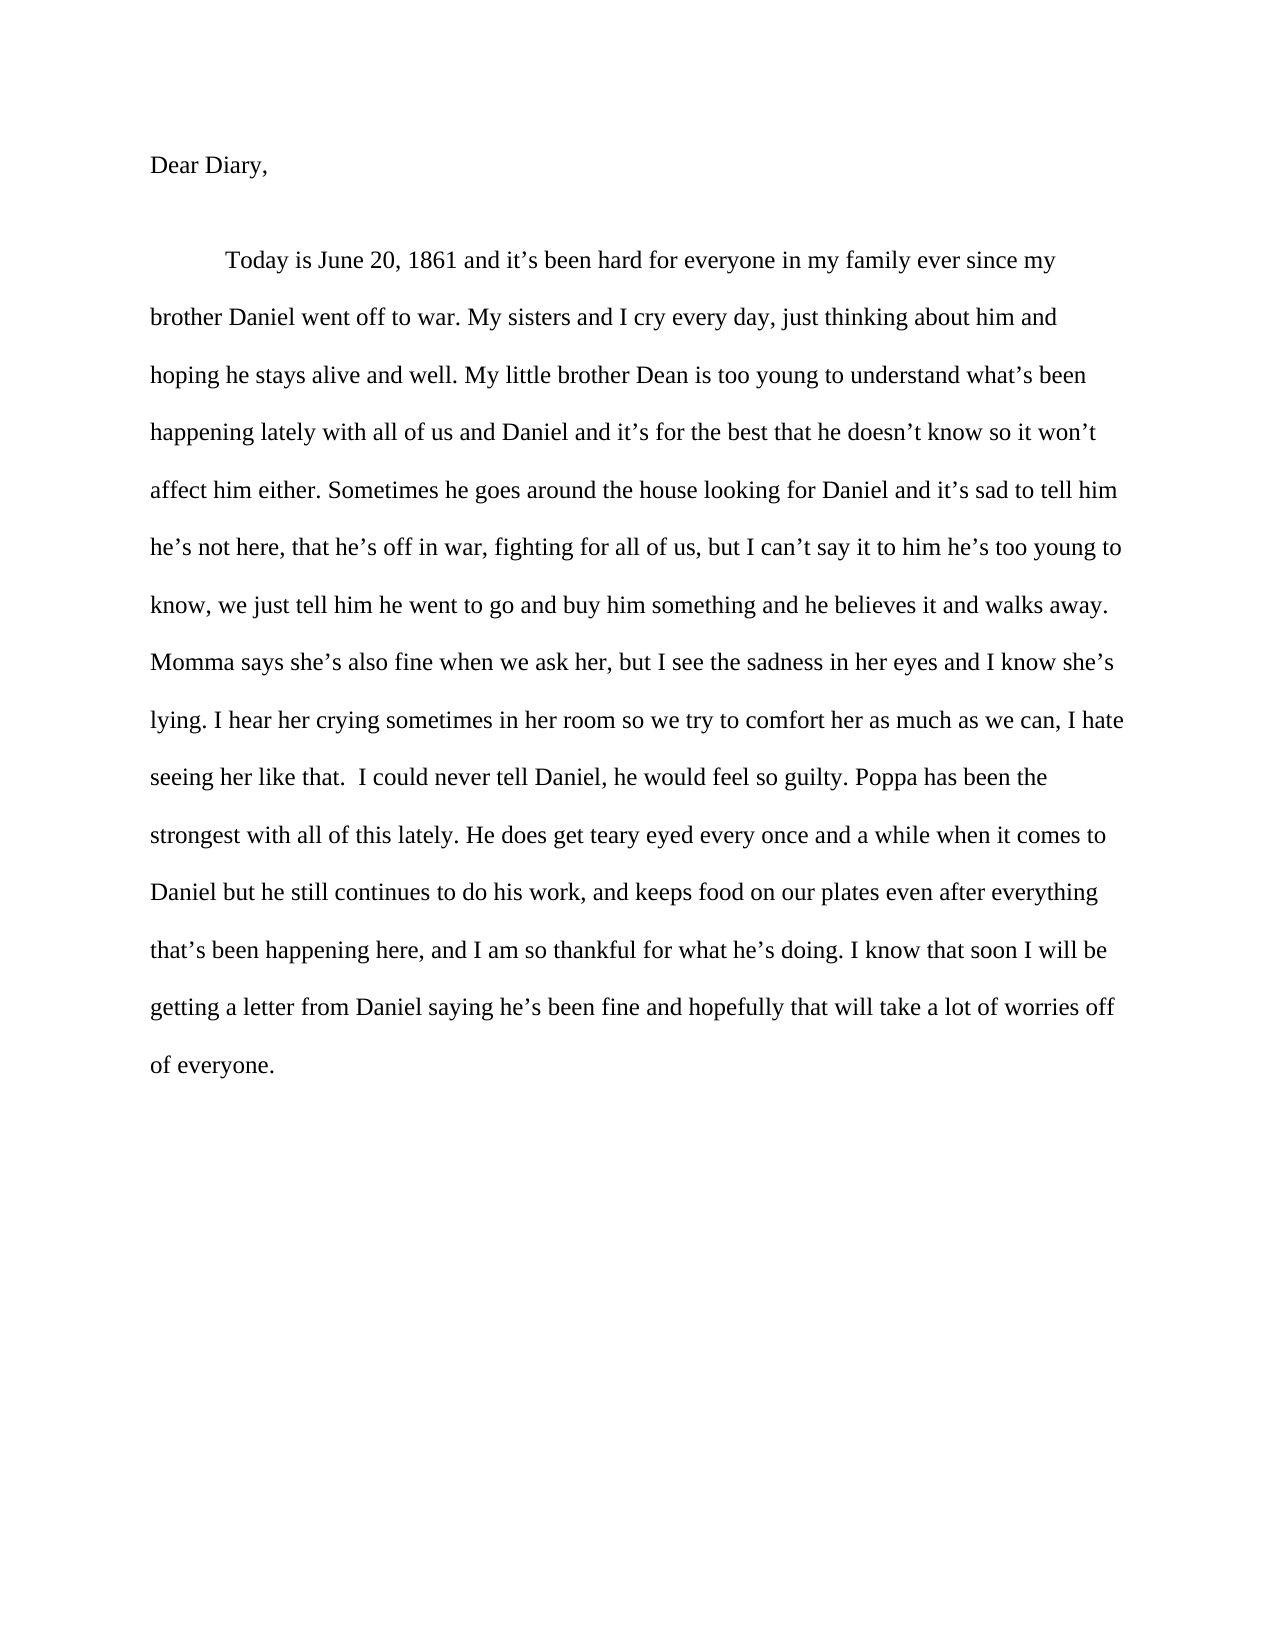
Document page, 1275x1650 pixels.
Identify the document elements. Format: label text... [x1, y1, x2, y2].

text Today is June 20, 1861 and it’s been hard for everyone in my family ever since my brother Daniel went off to war. My sisters and I cry every day, just thinking about him and hoping he stays alive and well. My little brother Dean is too young to understand what’s been happening lately with all of us and Daniel and it’s for the best that he doesn’t know so it won’t affect him either. Sometimes he goes around the house looking for Daniel and it’s sad to tell him he’s not here, that he’s off in war, fighting for all of us, but I can’t say it to him he’s too young to know, we just tell him he went to go and buy him something and he believes it and walks away. Momma says she’s also fine when we ask her, but I see the sadness in her eyes and I know she’s lying. I hear her crying sometimes in her room so we try to comfort her as much as we can, I hate seeing her like that. I could never tell Daniel, he would feel so guilty. Poppa has been the strongest with all of this lately. He does get teary eyed every once and a while when it comes to Daniel but he still continues to do his work, and keeps food on our plates even after everything that’s been happening here, and I am so thankful for what he’s doing. I know that soon I will be getting a letter from Daniel saying he’s been fine and hopefully that will take a lot of worries off of everyone. [150, 245, 1125, 1079]
text Dear Diary, [150, 150, 1125, 179]
